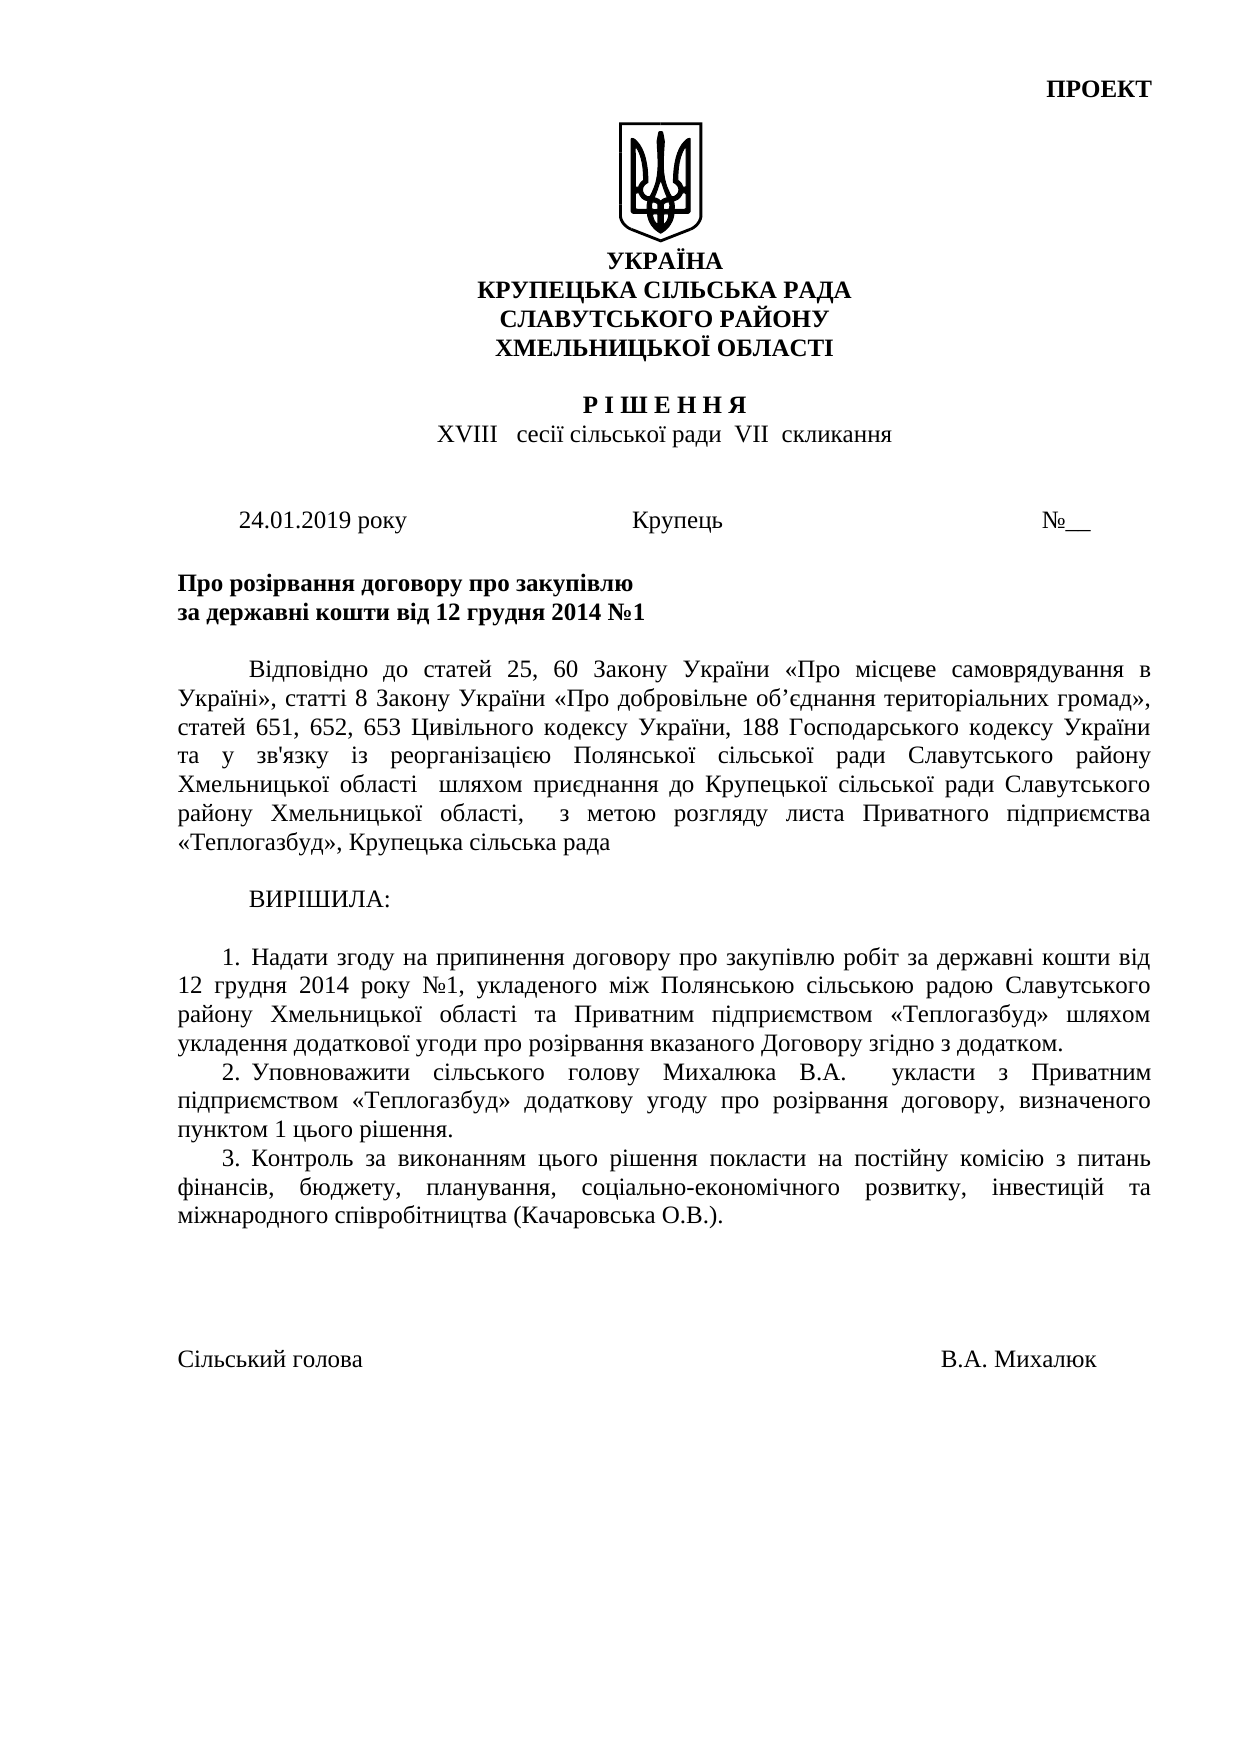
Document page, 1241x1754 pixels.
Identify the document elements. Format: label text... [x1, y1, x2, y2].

text СЛАВУТСЬКОГО РАЙОНУ [177, 304, 1152, 333]
text Про розірвання договору про закупівлю [177, 568, 1152, 597]
text ХVІІІ сесії сільської ради VІІ скликання [177, 419, 1152, 448]
text КРУПЕЦЬКА СІЛЬСЬКА РАДА [177, 275, 1152, 304]
text ХМЕЛЬНИЦЬКОЇ ОБЛАСТІ [177, 333, 1152, 361]
list Уповноважити сільського голову Михалюка В.А. укласти з Приватним підприємством «Теплогазбуд» додаткову угоду про розірвання договору, визначеного пунктом 1 цього рішення. [177, 1057, 1152, 1143]
text 24.01.2019 року Крупець №__ [177, 506, 1152, 534]
text Відповідно до статей 25, 60 Закону України «Про місцеве самоврядування в Україні», статті 8 Закону України «Про добровільне об’єднання територіальних громад», статей 651, 652, 653 Цивільного кодексу України, 188 Господарського кодексу України та у зв'язку із реорганізацією Полянської сільської ради Славутського району Хмельницької області шляхом приєднання до Крупецької сільської ради Славутського району Хмельницької області, з метою розгляду листа Приватного підприємства «Теплогазбуд», Крупецька сільська рада [177, 654, 1152, 855]
text УКРАЇНА [177, 246, 1152, 275]
text Р І Ш Е Н Н Я [177, 390, 1152, 419]
text ВИРІШИЛА: [177, 884, 1152, 913]
list Контроль за виконанням цього рішення покласти на постійну комісію з питань фінансів, бюджету, планування, соціально-економічного розвитку, інвестицій та міжнародного співробітництва (Качаровська О.В.). [177, 1143, 1152, 1229]
text ПРОЕКТ [177, 74, 1152, 103]
text за державні кошти від 12 грудня 2014 №1 [177, 597, 1152, 625]
list Надати згоду на припинення договору про закупівлю робіт за державні кошти від 12 грудня 2014 року №1, укладеного між Полянською сільською радою Славутського району Хмельницької області та Приватним підприємством «Теплогазбуд» шляхом укладення додаткової угоди про розірвання вказаного Договору згідно з додатком. [177, 942, 1152, 1057]
text Сільський голова В.А. Михалюк [177, 1344, 1152, 1373]
